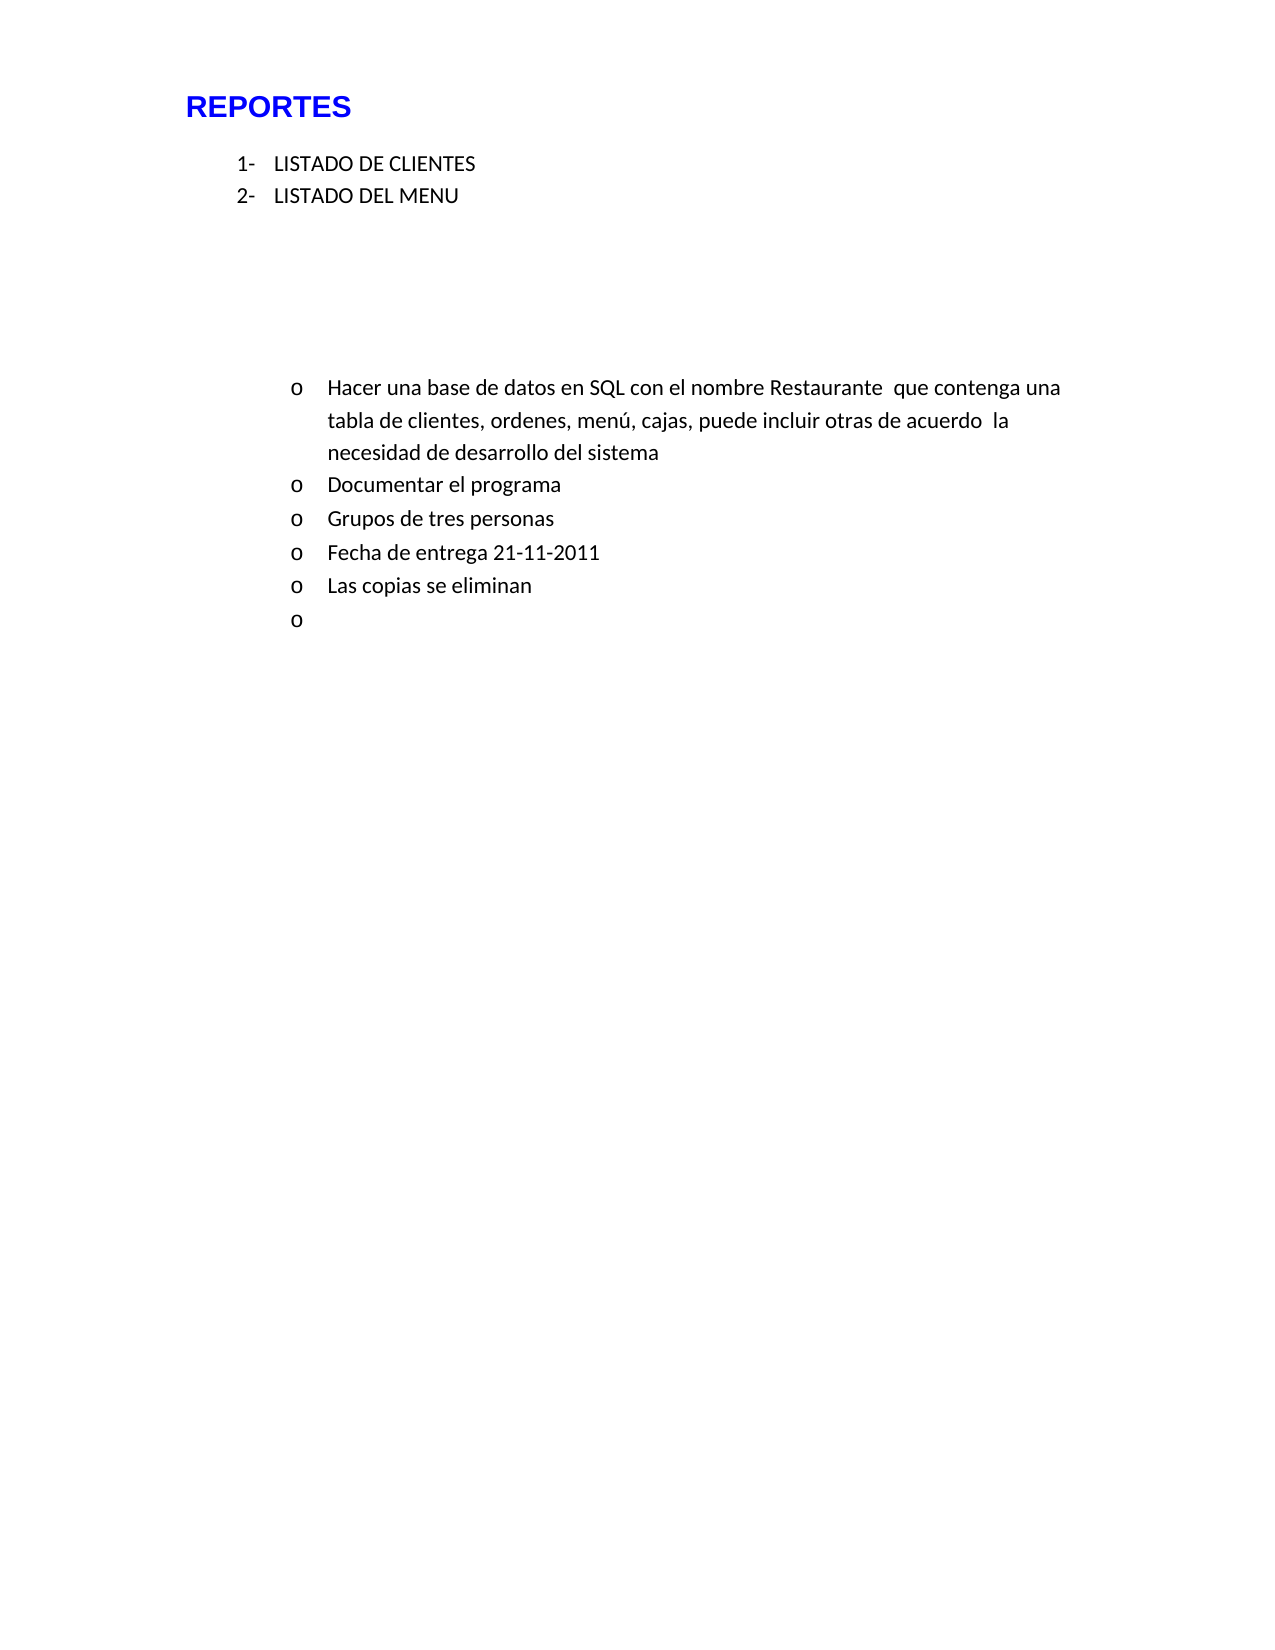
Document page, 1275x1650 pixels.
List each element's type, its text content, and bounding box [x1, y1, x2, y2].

list LISTADO DE CLIENTES [236, 149, 1098, 177]
list Las copias se eliminan [290, 571, 1098, 600]
list Documentar el programa [290, 471, 1098, 500]
list Hacer una base de datos en SQL con el nombre Restaurante que contenga una tabla de clientes, ordenes, menú, cajas, puede incluir otras de acuerdo la necesidad de desarrollo del sistema [290, 373, 1098, 466]
list LISTADO DEL MENU [236, 182, 1098, 210]
list Fecha de entrega 21-11-2011 [290, 538, 1098, 567]
list Grupos de tres personas [290, 504, 1098, 533]
text REPORTES [177, 89, 1098, 123]
